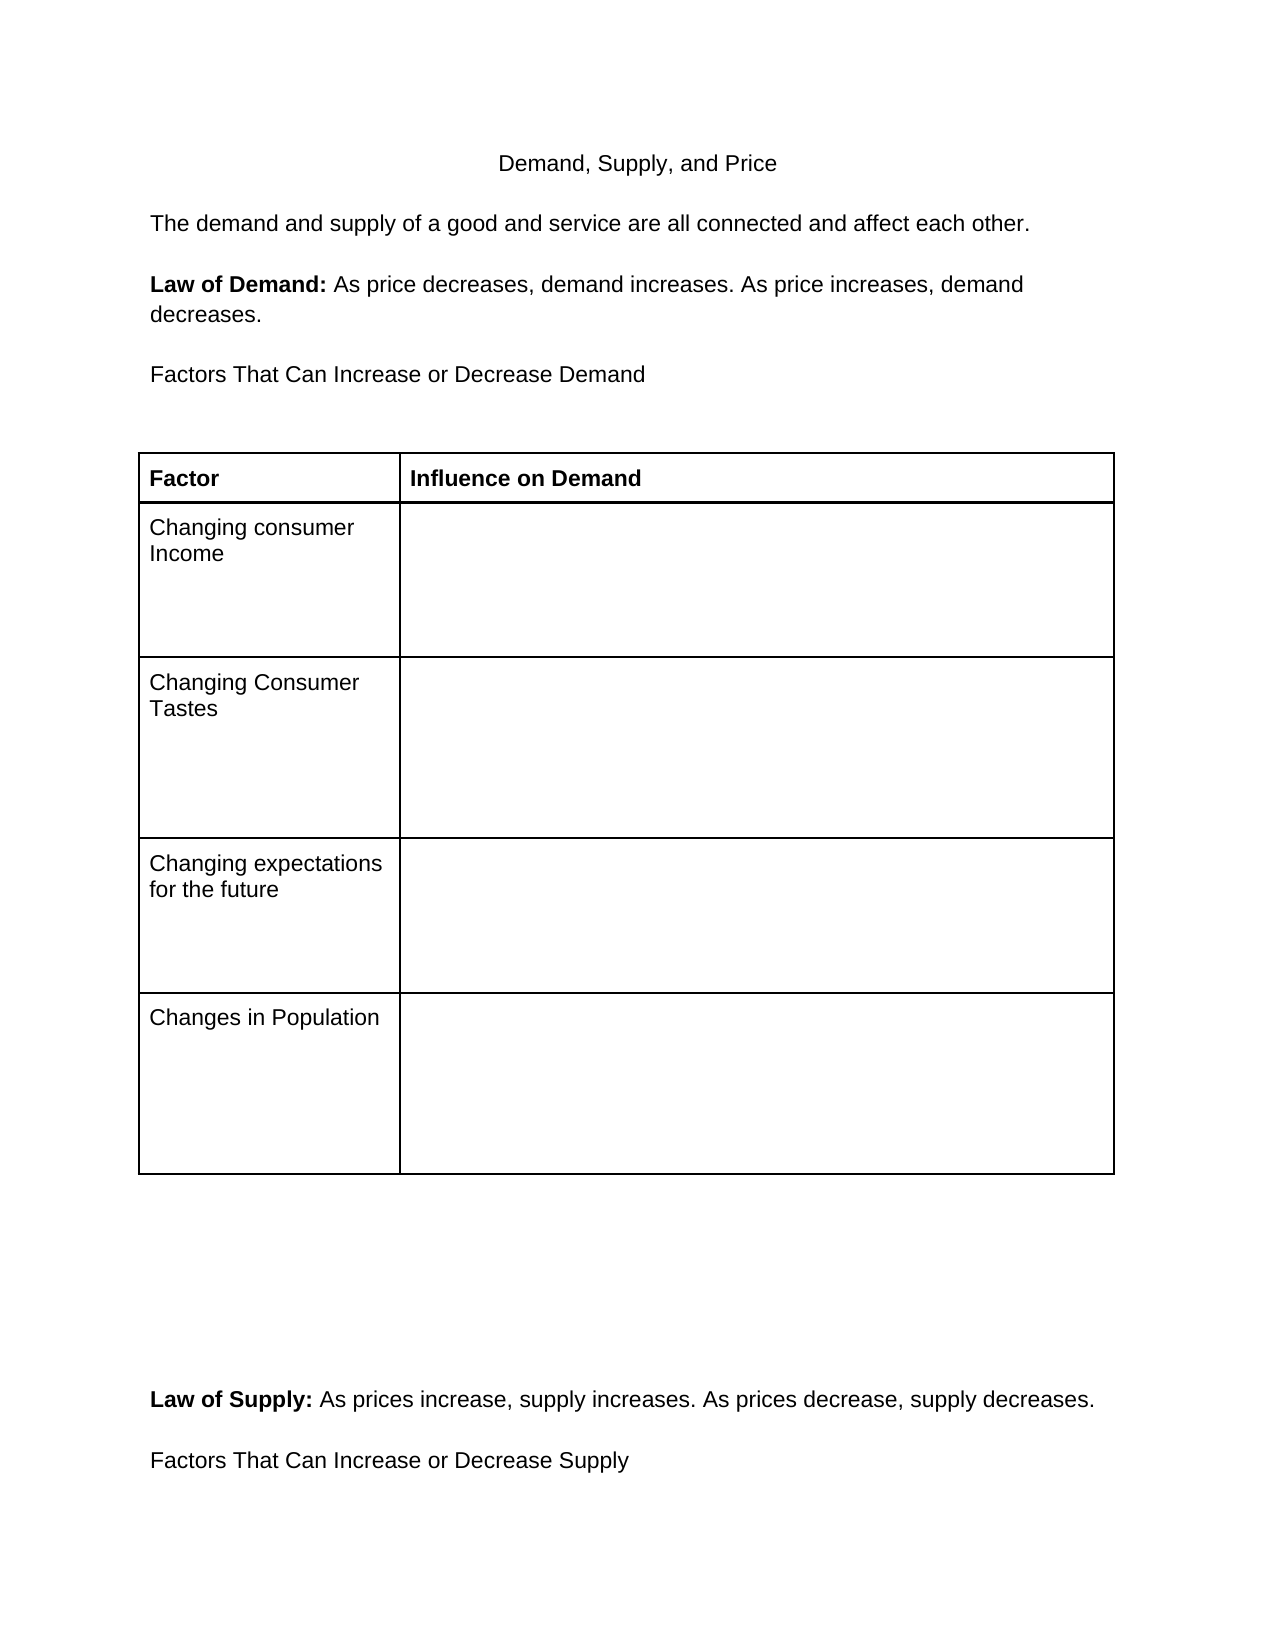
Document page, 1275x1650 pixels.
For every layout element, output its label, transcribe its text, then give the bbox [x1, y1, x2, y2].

text Demand, Supply, and Price [150, 150, 1125, 176]
table_cell Changes in Population [140, 994, 399, 1173]
table_cell Changing expectations for the future [140, 839, 399, 992]
text Law of Supply: As prices increase, supply increases. As prices decrease, supply decreases. [150, 1386, 1125, 1413]
text Factors That Can Increase or Decrease Supply [150, 1447, 1125, 1473]
text Law of Demand: As price decreases, demand increases. As price increases, demand decreases. [150, 271, 1125, 327]
table_cell [401, 658, 1113, 837]
text The demand and supply of a good and service are all connected and affect each other. [150, 210, 1125, 237]
table_header Factor [140, 454, 399, 501]
table_cell [401, 994, 1113, 1173]
table_cell Changing Consumer Tastes [140, 658, 399, 837]
table_header Influence on Demand [401, 454, 1113, 501]
text Factors That Can Increase or Decrease Demand [150, 361, 1125, 388]
table_cell Changing consumer Income [140, 504, 399, 656]
table_cell [401, 839, 1113, 992]
table_cell [401, 504, 1113, 656]
